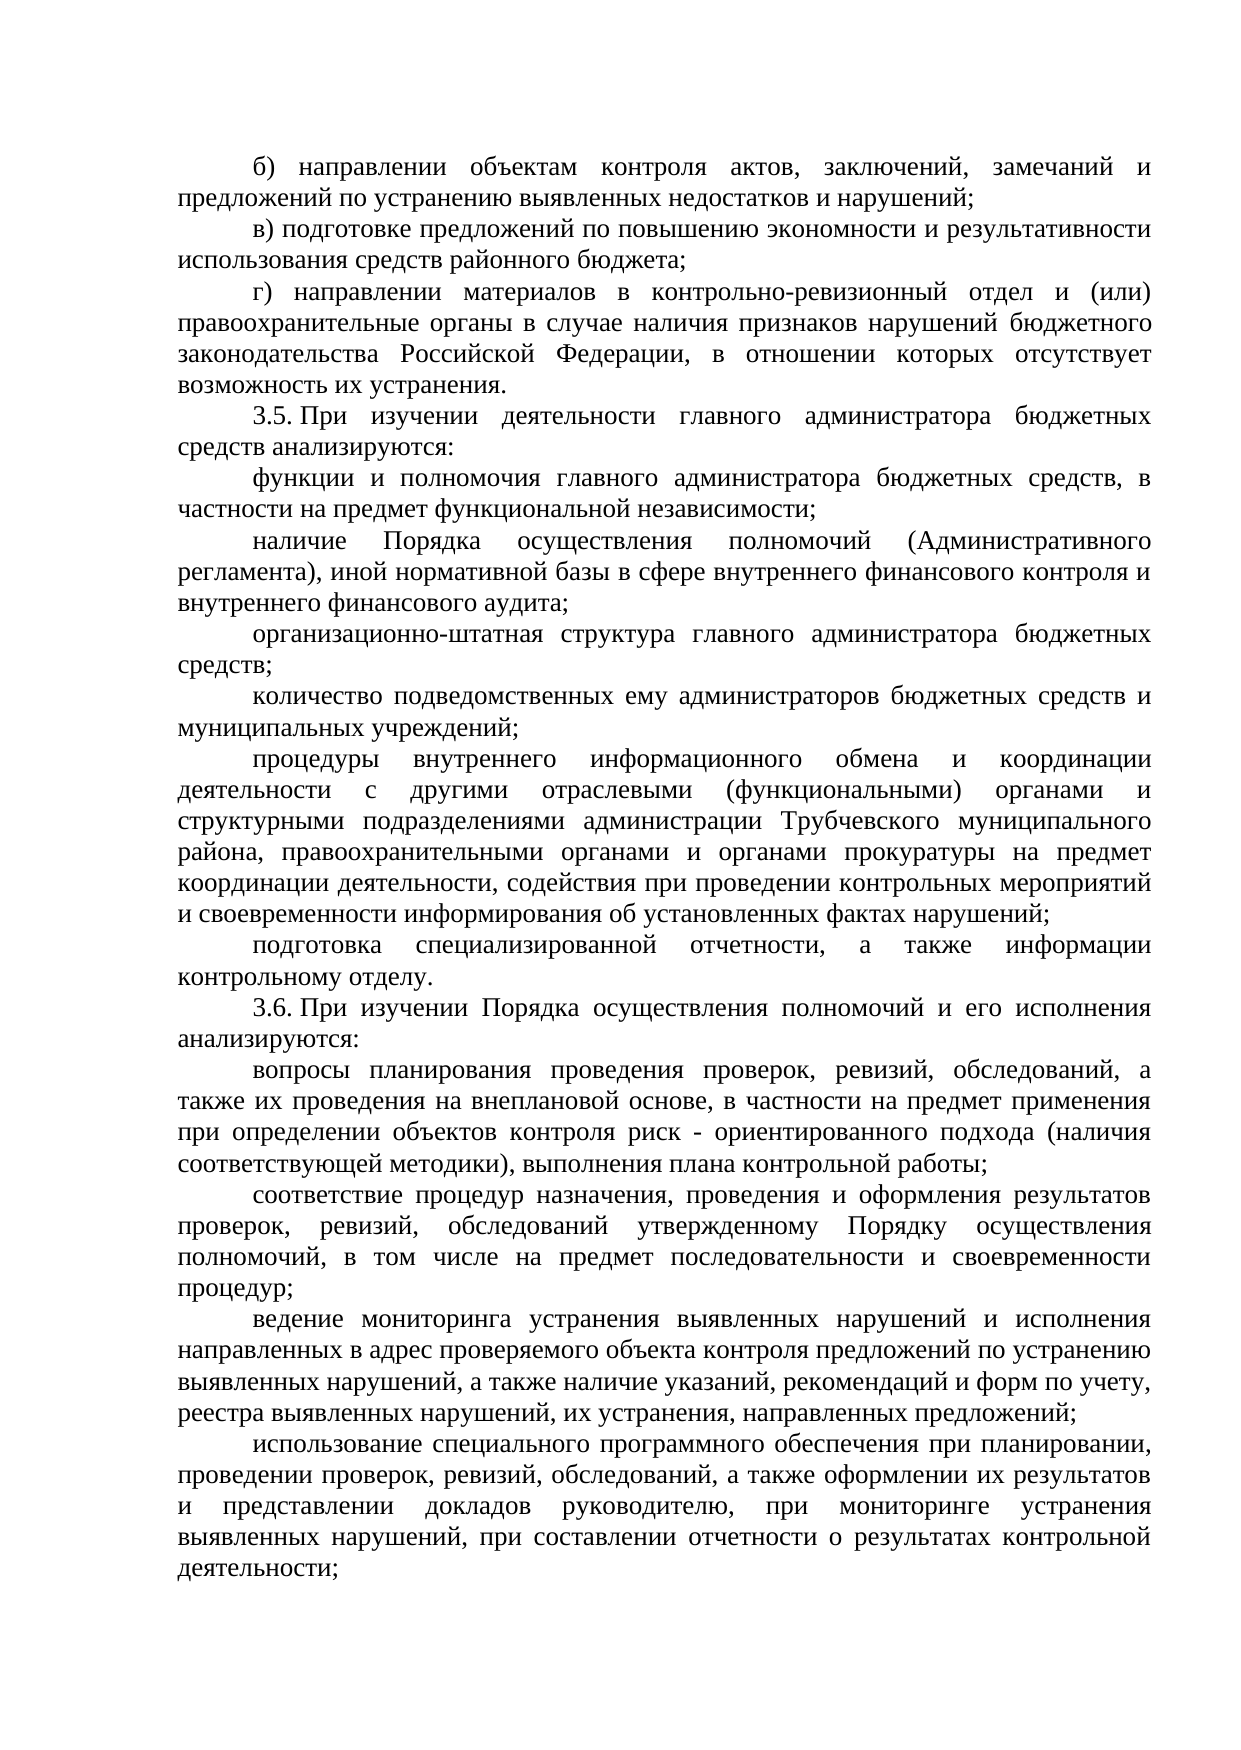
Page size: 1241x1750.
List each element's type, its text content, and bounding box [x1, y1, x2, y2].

text организационно-штатная структура главного администратора бюджетных средств; [177, 617, 1152, 679]
text количество подведомственных ему администраторов бюджетных средств и муниципальных учреждений; [177, 679, 1152, 742]
text ведение мониторинга устранения выявленных нарушений и исполнения направленных в адрес проверяемого объекта контроля предложений по устранению выявленных нарушений, а также наличие указаний, рекомендаций и форм по учету, реестра выявленных нарушений, их устранения, направленных предложений; [177, 1302, 1152, 1427]
text функции и полномочия главного администратора бюджетных средств, в частности на предмет функциональной независимости; [177, 461, 1152, 524]
text 3.6. При изучении Порядка осуществления полномочий и его исполнения анализируются: [177, 991, 1152, 1053]
text подготовка специализированной отчетности, а также информации контрольному отделу. [177, 929, 1152, 991]
text процедуры внутреннего информационного обмена и координации деятельности с другими отраслевыми (функциональными) органами и структурными подразделениями администрации Трубчевского муниципального района, правоохранительными органами и органами прокуратуры на предмет координации деятельности, содействия при проведении контрольных мероприятий и своевременности информирования об установленных фактах нарушений; [177, 742, 1152, 929]
text соответствие процедур назначения, проведения и оформления результатов проверок, ревизий, обследований утвержденному Порядку осуществления полномочий, в том числе на предмет последовательности и своевременности процедур; [177, 1178, 1152, 1302]
text г) направлении материалов в контрольно-ревизионный отдел и (или) правоохранительные органы в случае наличия признаков нарушений бюджетного законодательства Российской Федерации, в отношении которых отсутствует возможность их устранения. [177, 274, 1152, 399]
text наличие Порядка осуществления полномочий (Административного регламента), иной нормативной базы в сфере внутреннего финансового контроля и внутреннего финансового аудита; [177, 524, 1152, 617]
text 3.5. При изучении деятельности главного администратора бюджетных средств анализируются: [177, 399, 1152, 461]
text в) подготовке предложений по повышению экономности и результативности использования средств районного бюджета; [177, 212, 1152, 274]
text б) направлении объектам контроля актов, заключений, замечаний и предложений по устранению выявленных недостатков и нарушений; [177, 150, 1152, 212]
text вопросы планирования проведения проверок, ревизий, обследований, а также их проведения на внеплановой основе, в частности на предмет применения при определении объектов контроля риск - ориентированного подхода (наличия соответствующей методики), выполнения плана контрольной работы; [177, 1053, 1152, 1178]
text использование специального программного обеспечения при планировании, проведении проверок, ревизий, обследований, а также оформлении их результатов и представлении докладов руководителю, при мониторинге устранения выявленных нарушений, при составлении отчетности о результатах контрольной деятельности; [177, 1427, 1152, 1583]
